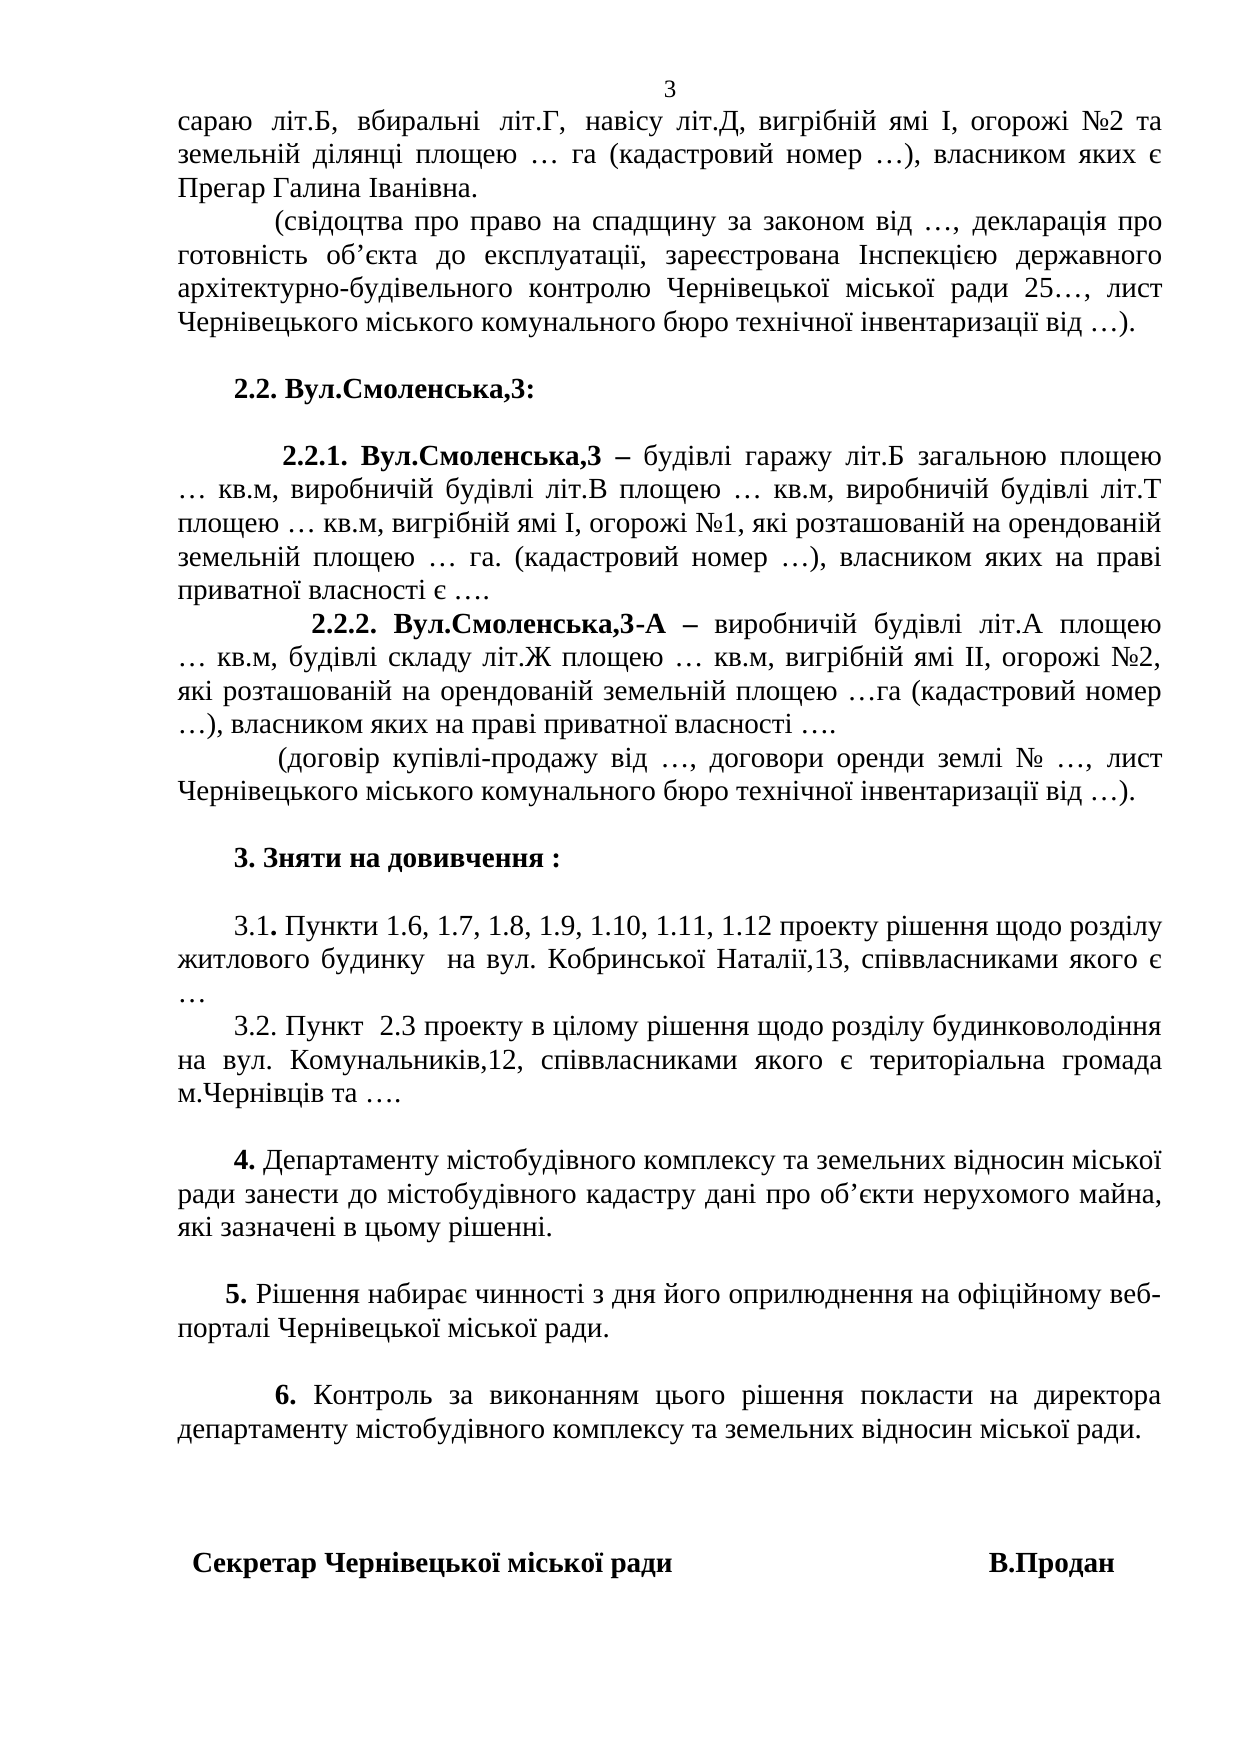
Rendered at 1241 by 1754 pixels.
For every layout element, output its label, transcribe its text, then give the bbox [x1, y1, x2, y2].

text 3.2. Пункт 2.3 проекту в цілому рішення щодо розділу будинковолодіння на вул. Комунальників,12, співвласниками якого є територіальна громада м.Чернівців та …. [177, 1008, 1162, 1109]
text 3. Зняти на довивчення : [177, 841, 1162, 874]
text 2.2.1. Вул.Смоленська,3 – будівлі гаражу літ.Б загальною площею … кв.м, виробничій будівлі літ.В площею … кв.м, виробничій будівлі літ.Т площею … кв.м, вигрібній ямі І, огорожі №1, які розташованій на орендованій земельній площею … га. (кадастровий номер …), власником яких на праві приватної власності є …. [177, 438, 1162, 606]
text (договір купівлі-продажу від …, договори оренди землі № …, лист Чернівецького міського комунального бюро технічної інвентаризації від …). [177, 740, 1162, 807]
text (свідоцтва про право на спадщину за законом від …, декларація про готовність об’єкта до експлуатації, зареєстрована Інспекцією державного архітектурно-будівельного контролю Чернівецької міської ради 25…, лист Чернівецького міського комунального бюро технічної інвентаризації від …). [177, 203, 1162, 337]
text 4. Департаменту містобудівного комплексу та земельних відносин міської ради занести до містобудівного кадастру дані про об’єкти нерухомого майна, які зазначені в цьому рішенні. [177, 1142, 1162, 1243]
text 2.2.2. Вул.Смоленська,3-А – виробничій будівлі літ.А площею … кв.м, будівлі складу літ.Ж площею … кв.м, вигрібній ямі ІІ, огорожі №2, які розташованій на орендованій земельній площею …га (кадастровий номер …), власником яких на праві приватної власності …. [177, 606, 1162, 740]
text 3.1. Пункти 1.6, 1.7, 1.8, 1.9, 1.10, 1.11, 1.12 проекту рішення щодо розділу житлового будинку на вул. Кобринської Наталії,13, співвласниками якого є … [177, 908, 1162, 1008]
text 2.2. Вул.Смоленська,3: [177, 371, 1162, 404]
text Секретар Чернівецької міської ради В.Продан [177, 1545, 1162, 1578]
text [177, 103, 1162, 203]
text 5. Рішення набирає чинності з дня його оприлюднення на офіційному веб-порталі Чернівецької міської ради. [177, 1277, 1162, 1344]
text 6. Контроль за виконанням цього рішення покласти на директора департаменту містобудівного комплексу та земельних відносин міської ради. [177, 1377, 1162, 1444]
